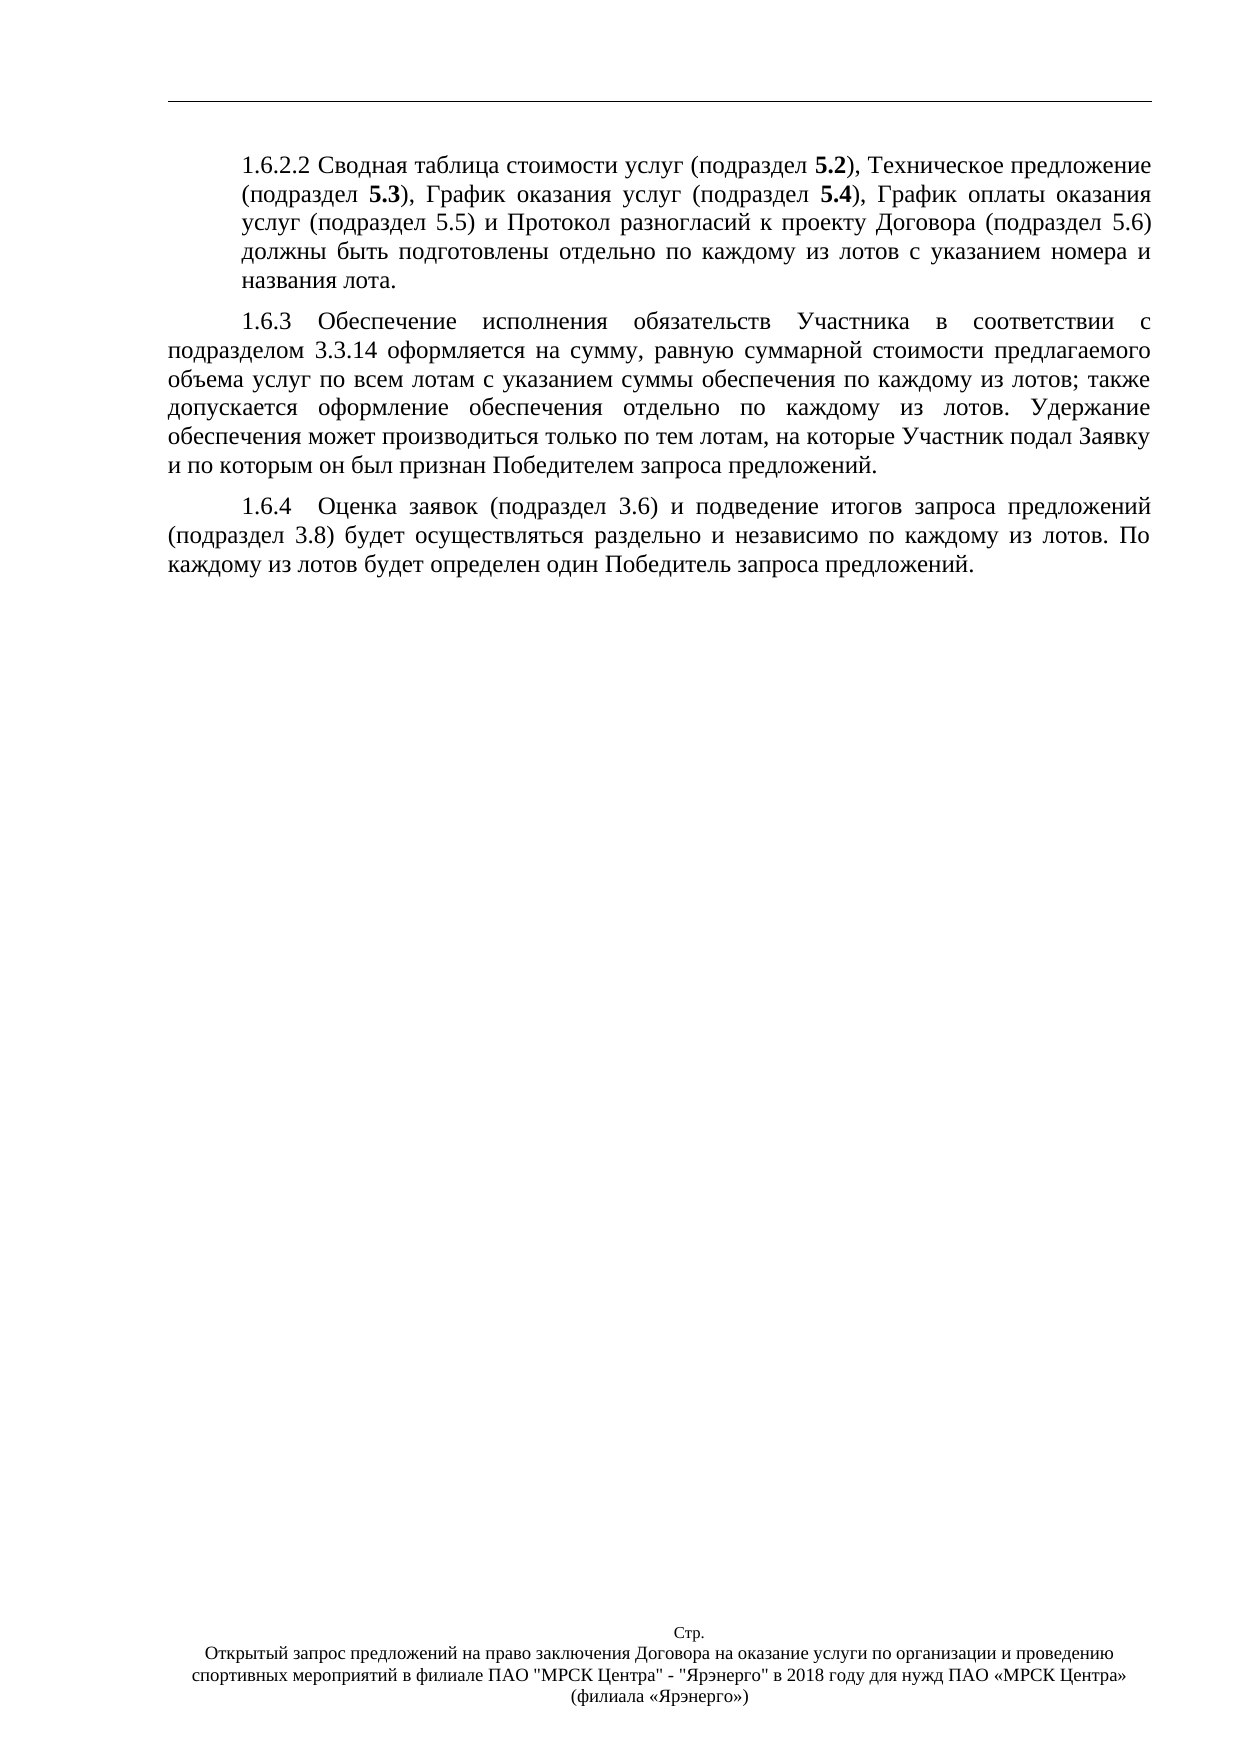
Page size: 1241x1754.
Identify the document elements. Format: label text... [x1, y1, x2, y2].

subtitle Обеспечение исполнения обязательств Участника в соответствии с подразделом 3.3.14 оформляется на сумму, равную суммарной стоимости предлагаемого объема услуг по всем лотам с указанием суммы обеспечения по каждому из лотов; также допускается оформление обеспечения отдельно по каждому из лотов. Удержание обеспечения может производиться только по тем лотам, на которые Участник подал Заявку и по которым он был признан Победителем запроса предложений. [168, 306, 1152, 479]
subtitle Оценка заявок (подраздел 3.6) и подведение итогов запроса предложений (подраздел 3.8) будет осуществляться раздельно и независимо по каждому из лотов. По каждому из лотов будет определен один Победитель запроса предложений. [168, 491, 1152, 577]
subtitle Сводная таблица стоимости услуг (подраздел 5.2), Техническое предложение (подраздел 5.3), График оказания услуг (подраздел 5.4), График оплаты оказания услуг (подраздел 5.5) и Протокол разногласий к проекту Договора (подраздел 5.6) должны быть подготовлены отдельно по каждому из лотов с указанием номера и названия лота. [241, 150, 1152, 294]
